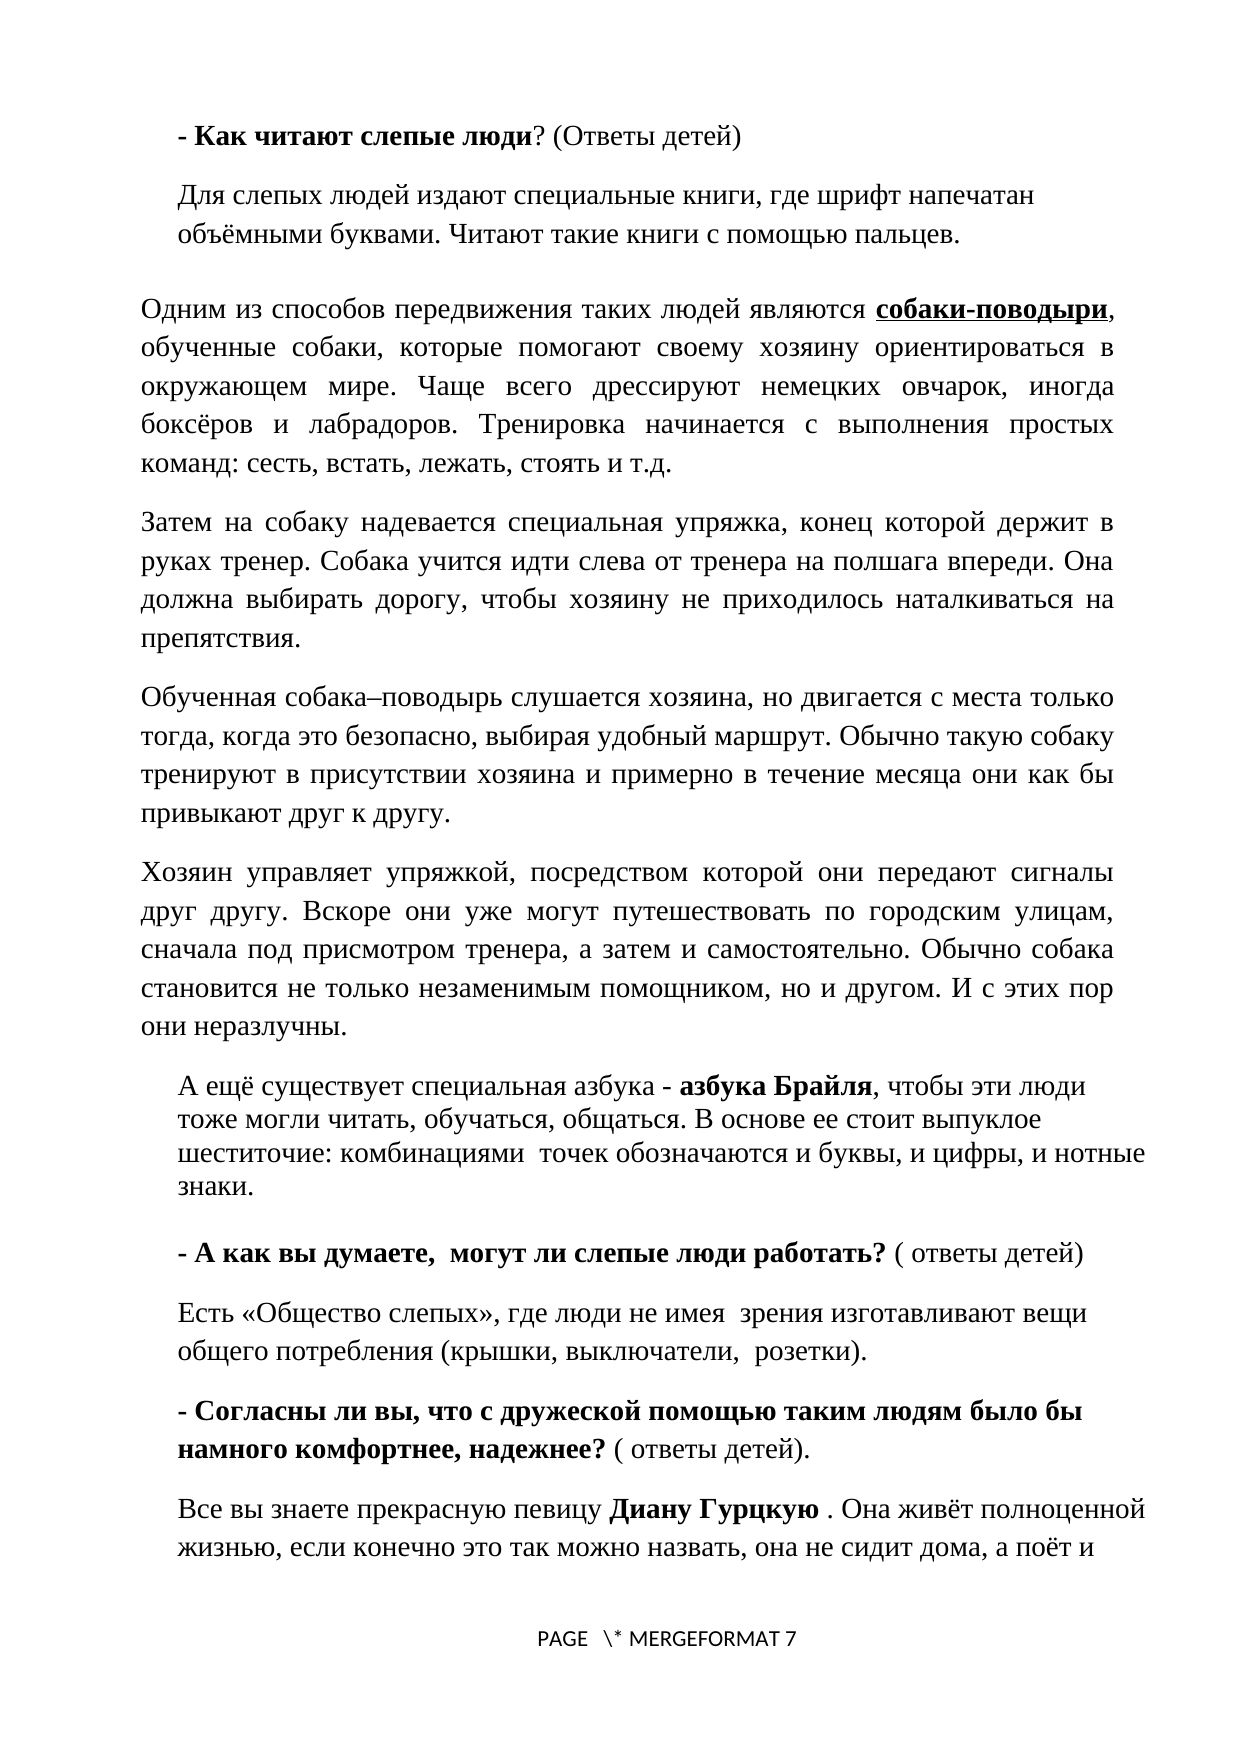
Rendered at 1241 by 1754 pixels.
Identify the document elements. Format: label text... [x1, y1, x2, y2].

text Хозяин управляет упряжкой, посредством которой они передают сигналы друг другу. Вскоре они уже могут путешествовать по городским улицам, сначала под присмотром тренера, а затем и самостоятельно. Обычно собака становится не только незаменимым помощником, но и другом. И с этих пор они неразлучны. [141, 854, 1115, 1042]
text Затем на собаку надевается специальная упряжка, конец которой держит в руках тренер. Собака учится идти слева от тренера на полшага впереди. Она должна выбирать дорогу, чтобы хозяину не приходилось наталкиваться на препятствия. [141, 504, 1115, 653]
text Одним из способов передвижения таких людей являются собаки-поводыри, обученные собаки, которые помогают своему хозяину ориентироваться в окружающем мире. Чаще всего дрессируют немецких овчарок, иногда боксёров и лабрадоров. Тренировка начинается с выполнения простых команд: сесть, встать, лежать, стоять и т.д. [141, 291, 1115, 478]
text Есть «Общество слепых», где люди не имея зрения изготавливают вещи общего потребления (крышки, выключатели, розетки). [177, 1295, 1152, 1367]
text - А как вы думаете, могут ли слепые люди работать? ( ответы детей) [177, 1236, 1152, 1269]
text А ещё существует специальная азбука - азбука Брайля, чтобы эти люди тоже могли читать, обучаться, общаться. В основе ее стоит выпуклое шеститочие: комбинациями точек обозначаются и буквы, и цифры, и нотные знаки. [177, 275, 1152, 1202]
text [177, 1491, 1152, 1563]
text Для слепых людей издают специальные книги, где шрифт напечатан объёмными буквами. Читают такие книги с помощью пальцев. [177, 177, 1152, 249]
text - Как читают слепые люди? (Ответы детей) [177, 118, 1152, 152]
text - Согласны ли вы, что с дружеской помощью таким людям было бы намного комфортнее, надежнее? ( ответы детей). [177, 1393, 1152, 1465]
text Обученная собака–поводырь слушается хозяина, но двигается с места только тогда, когда это безопасно, выбирая удобный маршрут. Обычно такую собаку тренируют в присутствии хозяина и примерно в течение месяца они как бы привыкают друг к другу. [141, 679, 1115, 828]
